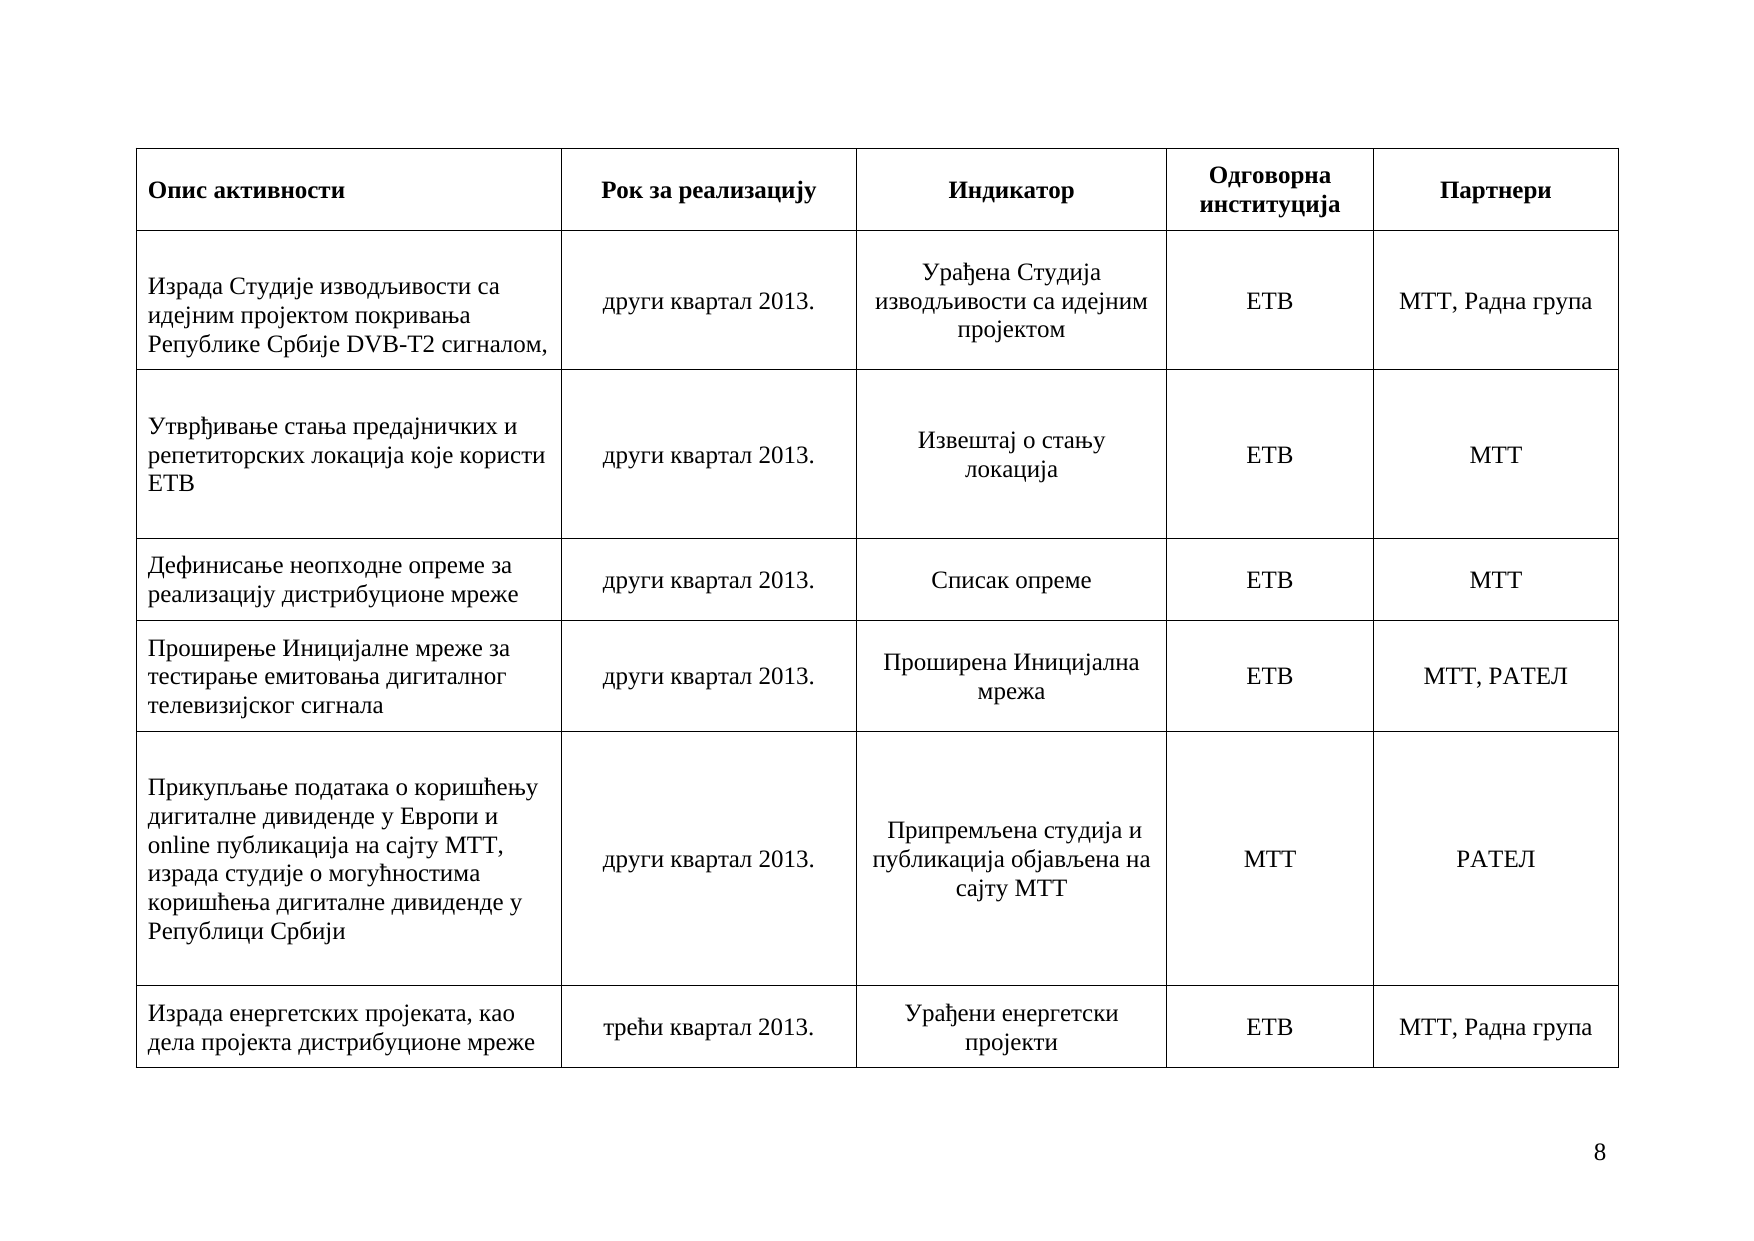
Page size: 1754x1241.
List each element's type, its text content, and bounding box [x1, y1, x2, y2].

table_header Партнери [1374, 149, 1618, 230]
table_cell МТТ [1374, 370, 1618, 538]
table_cell Проширење Иницијалне мреже за тестирање емитовања дигиталног телевизијског сигнала [137, 621, 561, 731]
table_cell МТТ, Радна група [1374, 986, 1618, 1067]
table_cell Израда Студије изводљивости са идејним пројектом покривања Републике Србије DVB-T2 сигналом, [137, 231, 561, 369]
table_cell Припремљена студија и публикација објављена на сајту МТТ [857, 732, 1166, 985]
table_cell ЕТВ [1167, 231, 1373, 369]
table_cell други квартал 2013. [562, 621, 856, 731]
table_cell МТТ, РАТЕЛ [1374, 621, 1618, 731]
table_header Опис активности [137, 149, 561, 230]
table_cell РАТЕЛ [1374, 732, 1618, 985]
table_cell ЕТВ [1167, 539, 1373, 620]
table_cell МТТ [1374, 539, 1618, 620]
table_header Индикатор [857, 149, 1166, 230]
table_cell Прикупљање података о коришћењу дигиталне дивиденде у Европи и online публикација на сајту МТТ, израда студије о могућностима коришћења дигиталне дивиденде у Републици Србији [137, 732, 561, 985]
table_cell МТТ [1167, 732, 1373, 985]
table_cell други квартал 2013. [562, 539, 856, 620]
table_cell други квартал 2013. [562, 231, 856, 369]
table_cell Списак опреме [857, 539, 1166, 620]
table_cell ЕТВ [1167, 370, 1373, 538]
table_cell Израда енергетских пројеката, као дела пројекта дистрибуционе мреже [137, 986, 561, 1067]
table_cell Утврђивање стања предајничких и репетиторских локација које користи ЕТВ [137, 370, 561, 538]
table_cell Извештај о стању локација [857, 370, 1166, 538]
table_cell Проширена Иницијална мрежа [857, 621, 1166, 731]
table_cell Урађени енергетски пројекти [857, 986, 1166, 1067]
table_cell МТТ, Радна група [1374, 231, 1618, 369]
table_cell Дефинисање неопходне опреме за реализацију дистрибуционе мреже [137, 539, 561, 620]
table_cell други квартал 2013. [562, 732, 856, 985]
table_header Рок за реализацију [562, 149, 856, 230]
table_cell ЕТВ [1167, 986, 1373, 1067]
table_cell ЕТВ [1167, 621, 1373, 731]
table_cell други квартал 2013. [562, 370, 856, 538]
table_cell Урађена Студија изводљивости са идејним пројектом [857, 231, 1166, 369]
table_header Одговорна институција [1167, 149, 1373, 230]
table_cell трећи квартал 2013. [562, 986, 856, 1067]
